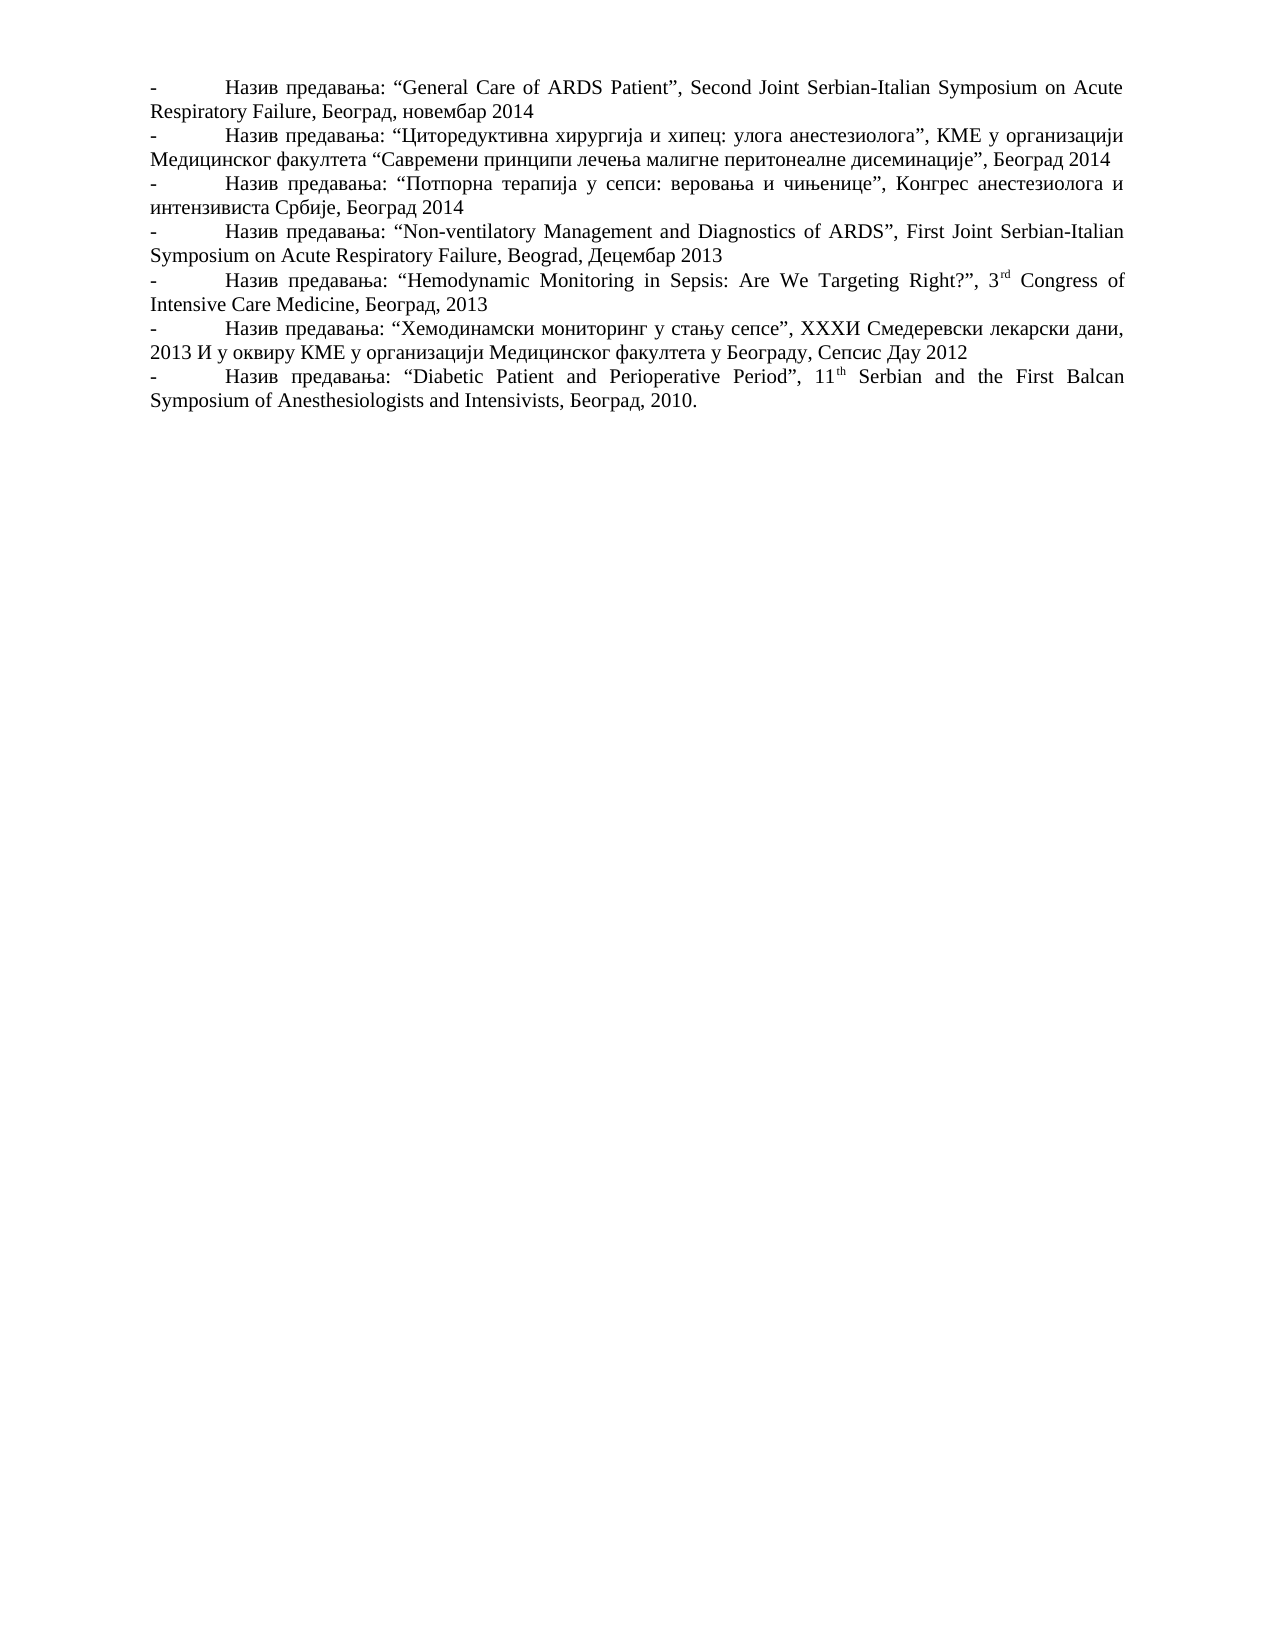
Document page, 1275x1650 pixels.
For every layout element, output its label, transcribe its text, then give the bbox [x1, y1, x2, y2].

text - Назив предавања: “Циторедуктивна хирургија и хипец: улога анестезиолога”, КМЕ у организацији Медицинског факултета “Савремени принципи лечења малигне перитонеалне дисеминације”, Београд 2014 [150, 123, 1125, 171]
text - Назив предавања: “Хемодинамски мониторинг у стању сепсе”, XXXИ Смедеревски лекарски дани, 2013 И у оквиру КМЕ у организацији Медицинског факултета у Београду, Сепсис Даy 2012 [150, 316, 1125, 364]
text - Назив предавања: “Non-ventilatory Management and Diagnostics of ARDS”, First Joint Serbian-Italian Symposium on Acute Respiratory Failure, Beograd, Децембар 2013 [150, 219, 1125, 267]
text - Назив предавања: “Потпорна терапија у сепси: веровања и чињенице”, Конгрес анестезиолога и интензивиста Србије, Београд 2014 [150, 171, 1125, 219]
text - Назив предавања: “Diabetic Patient and Perioperative Period”, 11th Serbian and the First Balcan Symposium of Anesthesiologists and Intensivists, Београд, 2010. [150, 364, 1125, 412]
text - Назив предавања: “Hemodynamic Monitoring in Sepsis: Are We Targeting Right?”, 3rd Congress of Intensive Care Medicine, Београд, 2013 [150, 267, 1125, 316]
text - Назив предавања: “General Care of ARDS Patient”, Second Joint Serbian-Italian Symposium on Acute Respiratory Failure, Београд, новембар 2014 [150, 75, 1125, 123]
